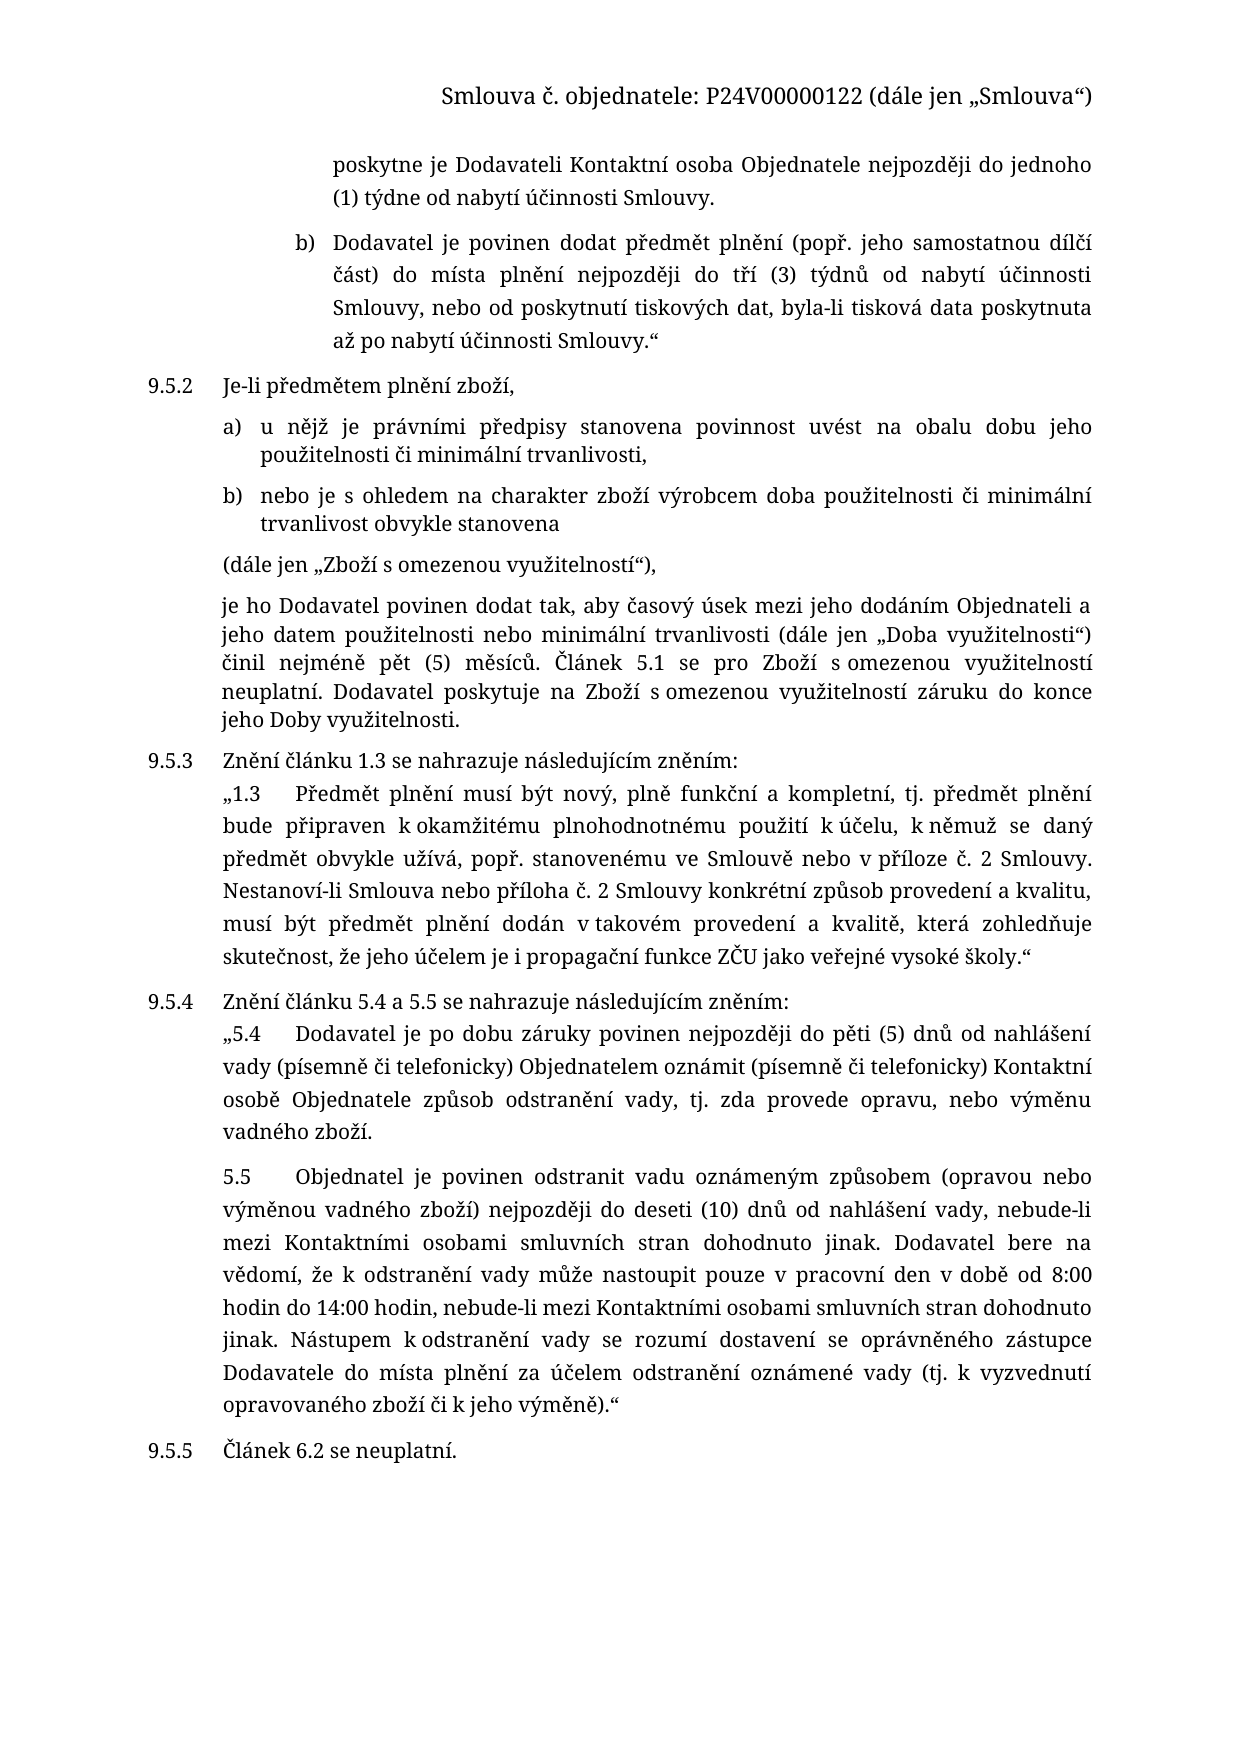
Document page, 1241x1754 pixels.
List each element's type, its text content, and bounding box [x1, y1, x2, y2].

list Znění článku 1.3 se nahrazuje následujícím zněním: [148, 746, 1093, 774]
list Dodavatel je povinen dodat předmět plnění (popř. jeho samostatnou dílčí část) do místa plnění nejpozději do tří (3) týdnů od nabytí účinnosti Smlouvy, nebo od poskytnutí tiskových dat, byla-li tisková data poskytnuta až po nabytí účinnosti Smlouvy.“ [295, 228, 1093, 354]
list nebo je s ohledem na charakter zboží výrobcem doba použitelnosti či minimální trvanlivost obvykle stanovena [223, 481, 1093, 538]
list „1.3 Předmět plnění musí být nový, plně funkční a kompletní, tj. předmět plnění bude připraven k okamžitému plnohodnotnému použití k účelu, k němuž se daný předmět obvykle užívá, popř. stanovenému ve Smlouvě nebo v příloze č. 2 Smlouvy. Nestanoví-li Smlouva nebo příloha č. 2 Smlouvy konkrétní způsob provedení a kvalitu, musí být předmět plnění dodán v takovém provedení a kvalitě, která zohledňuje skutečnost, že jeho účelem je i propagační funkce ZČU jako veřejné vysoké školy.“ [223, 779, 1093, 970]
list Znění článku 5.4 a 5.5 se nahrazuje následujícím zněním: [148, 987, 1093, 1015]
list „5.4 Dodavatel je po dobu záruky povinen nejpozději do pěti (5) dnů od nahlášení vady (písemně či telefonicky) Objednatelem oznámit (písemně či telefonicky) Kontaktní osobě Objednatele způsob odstranění vady, tj. zda provede opravu, nebo výměnu vadného zboží. [223, 1019, 1093, 1146]
text je ho Dodavatel povinen dodat tak, aby časový úsek mezi jeho dodáním Objednateli a jeho datem použitelnosti nebo minimální trvanlivosti (dále jen „Doba využitelnosti“) činil nejméně pět (5) měsíců. Článek 5.1 se pro Zboží s omezenou využitelností neuplatní. Dodavatel poskytuje na Zboží s omezenou využitelností záruku do konce jeho Doby využitelnosti. [221, 591, 1093, 734]
list 5.5 Objednatel je povinen odstranit vadu oznámeným způsobem (opravou nebo výměnou vadného zboží) nejpozději do deseti (10) dnů od nahlášení vady, nebude-li mezi Kontaktními osobami smluvních stran dohodnuto jinak. Dodavatel bere na vědomí, že k odstranění vady může nastoupit pouze v pracovní den v době od 8:00 hodin do 14:00 hodin, nebude-li mezi Kontaktními osobami smluvních stran dohodnuto jinak. Nástupem k odstranění vady se rozumí dostavení se oprávněného zástupce Dodavatele do místa plnění za účelem odstranění oznámené vady (tj. k vyzvednutí opravovaného zboží či k jeho výměně).“ [223, 1162, 1093, 1419]
text (dále jen „Zboží s omezenou využitelností“), [223, 551, 1093, 579]
list Článek 6.2 se neuplatní. [148, 1436, 1093, 1464]
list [295, 150, 1093, 211]
list Je-li předmětem plnění zboží, [148, 371, 1093, 399]
list u nějž je právními předpisy stanovena povinnost uvést na obalu dobu jeho použitelnosti či minimální trvanlivosti, [223, 412, 1093, 469]
